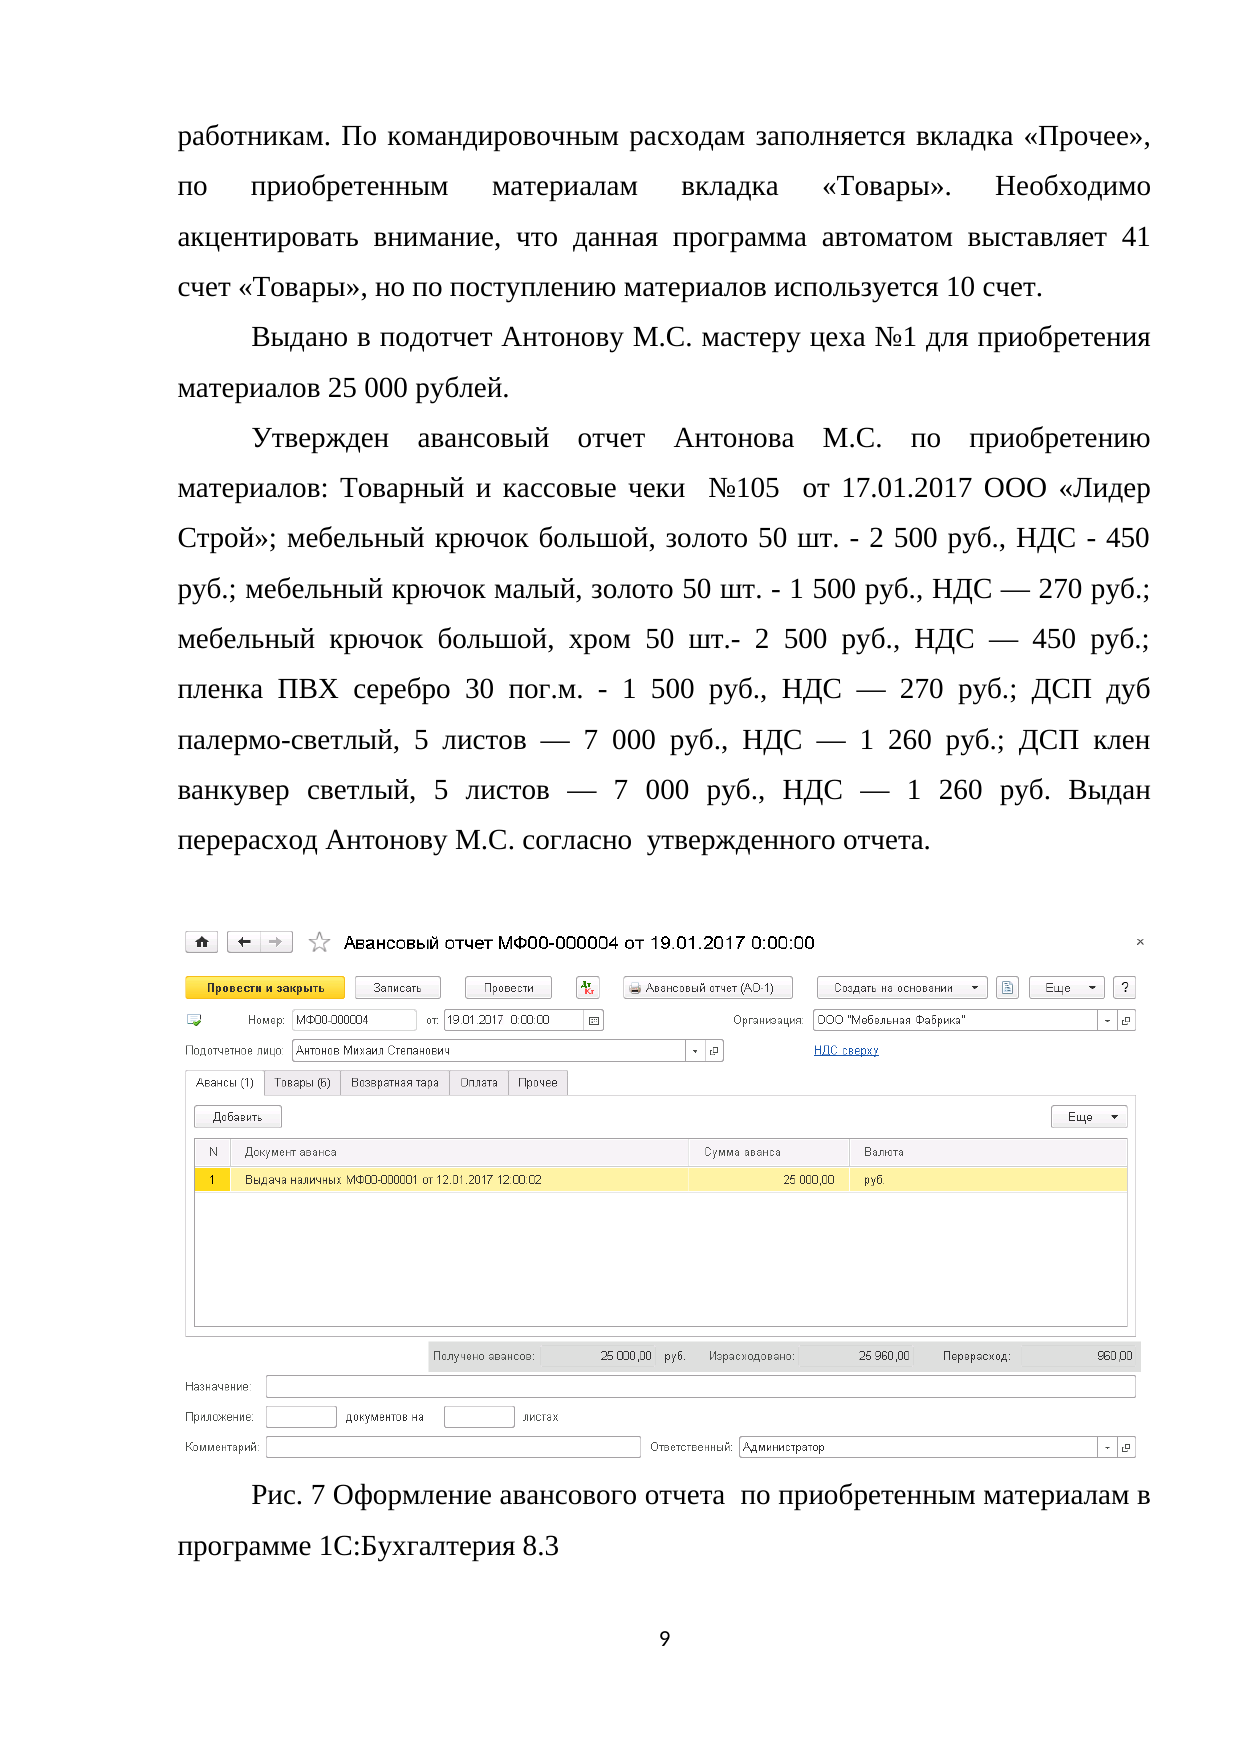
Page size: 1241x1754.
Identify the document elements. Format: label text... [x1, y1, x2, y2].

picture [177, 923, 1152, 1464]
text Утвержден авансовый отчет Антонова М.С. по приобретению материалов: Товарный и кассовые чеки №105 от 17.01.2017 ООО «Лидер Строй»; мебельный крючок большой, золото 50 шт. - 2 500 руб., НДС - 450 руб.; мебельный крючок малый, золото 50 шт. - 1 500 руб., НДС — 270 руб.; мебельный крючок большой, хром 50 шт.- 2 500 руб., НДС — 450 руб.; пленка ПВХ серебро 30 пог.м. - 1 500 руб., НДС — 270 руб.; ДСП дуб палермо-светлый, 5 листов — 7 000 руб., НДС — 1 260 руб.; ДСП клен ванкувер светлый, 5 листов — 7 000 руб., НДС — 1 260 руб. Выдан перерасход Антонову М.С. согласно утвержденного отчета. [177, 420, 1152, 856]
text Выдано в подотчет Антонову М.С. мастеру цеха №1 для приобретения материалов 25 000 рублей. [177, 319, 1152, 403]
text Рис. 7 Оформление авансового отчета по приобретенным материалам в программе 1С:Бухгалтерия 8.3 [177, 1477, 1152, 1561]
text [177, 118, 1152, 303]
